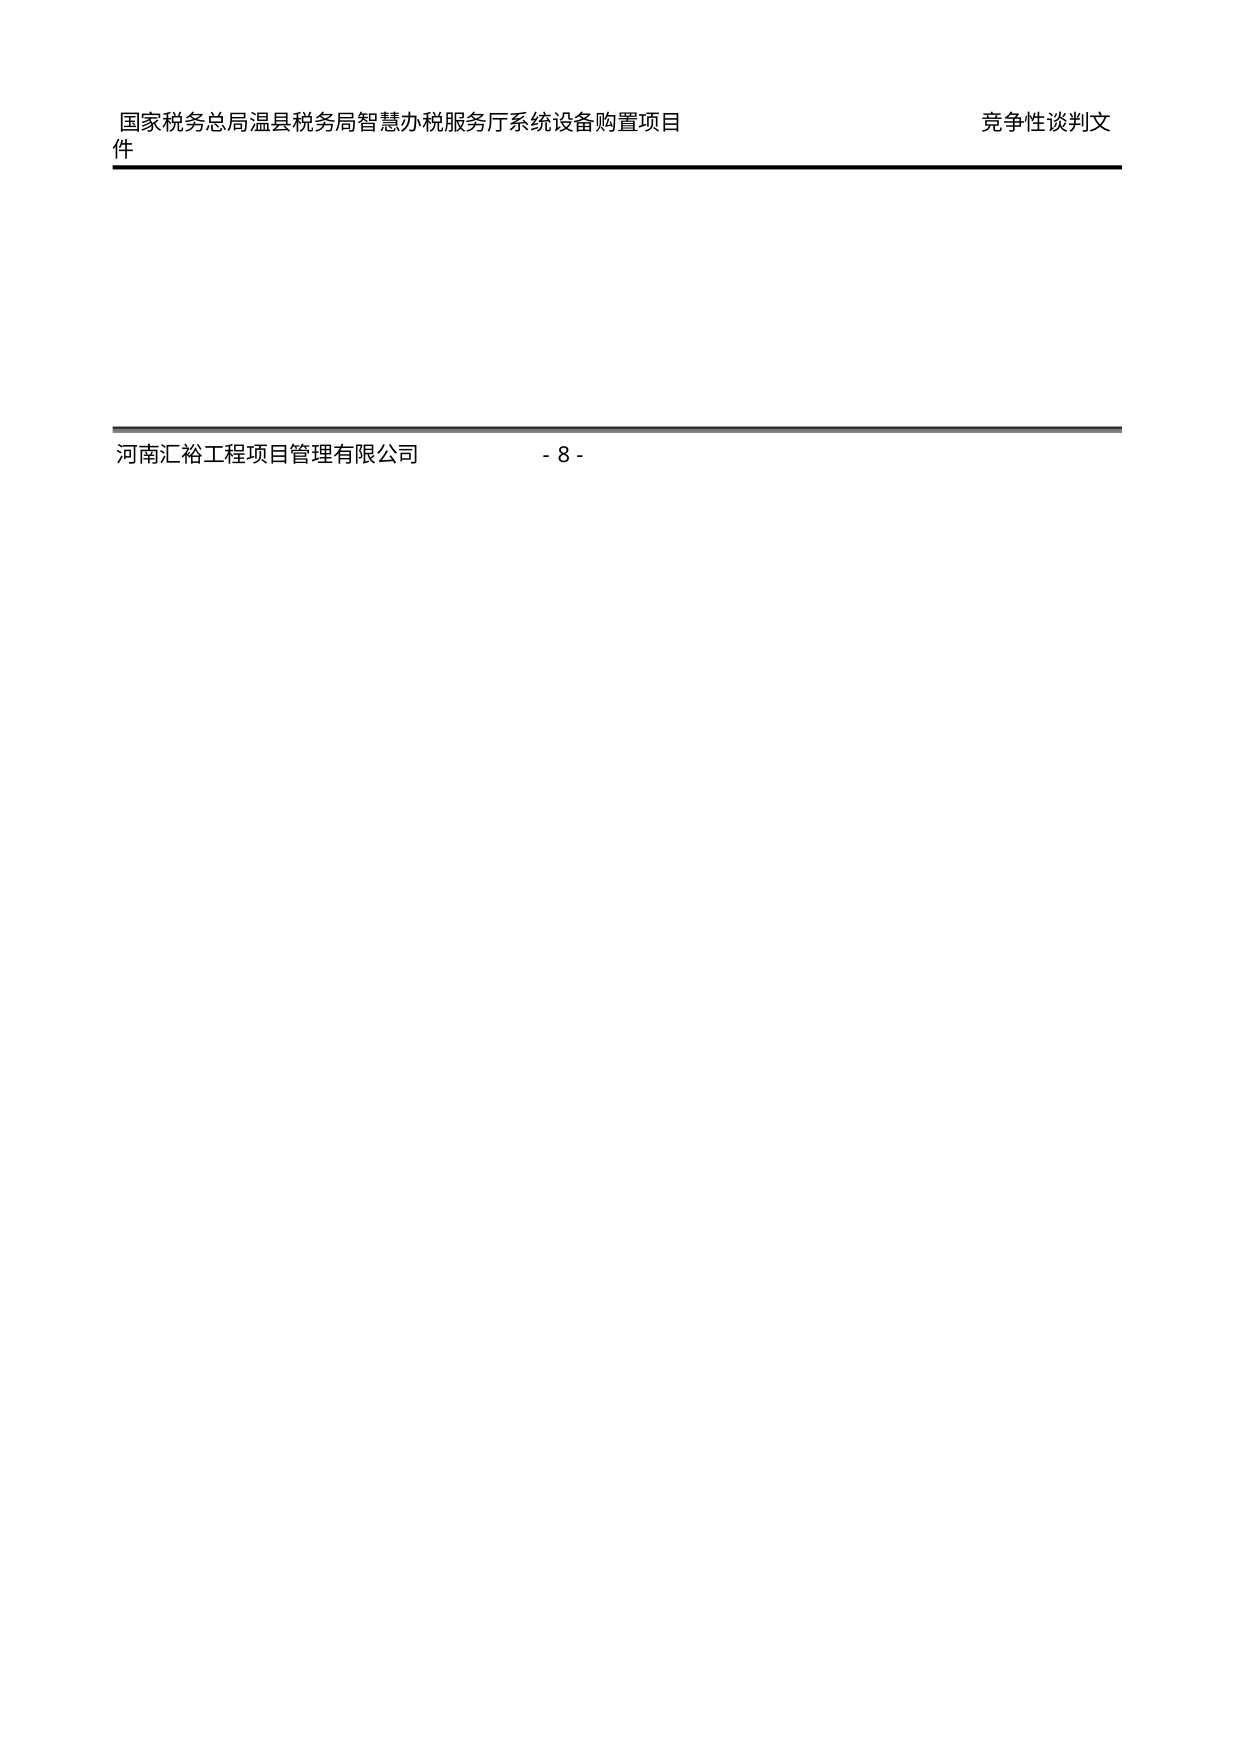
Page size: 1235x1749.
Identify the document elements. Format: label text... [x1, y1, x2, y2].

picture [112, 165, 1122, 171]
picture [112, 426, 1122, 433]
text 河南汇裕工程项目管理有限公司 - 8 - [112, 444, 1128, 468]
